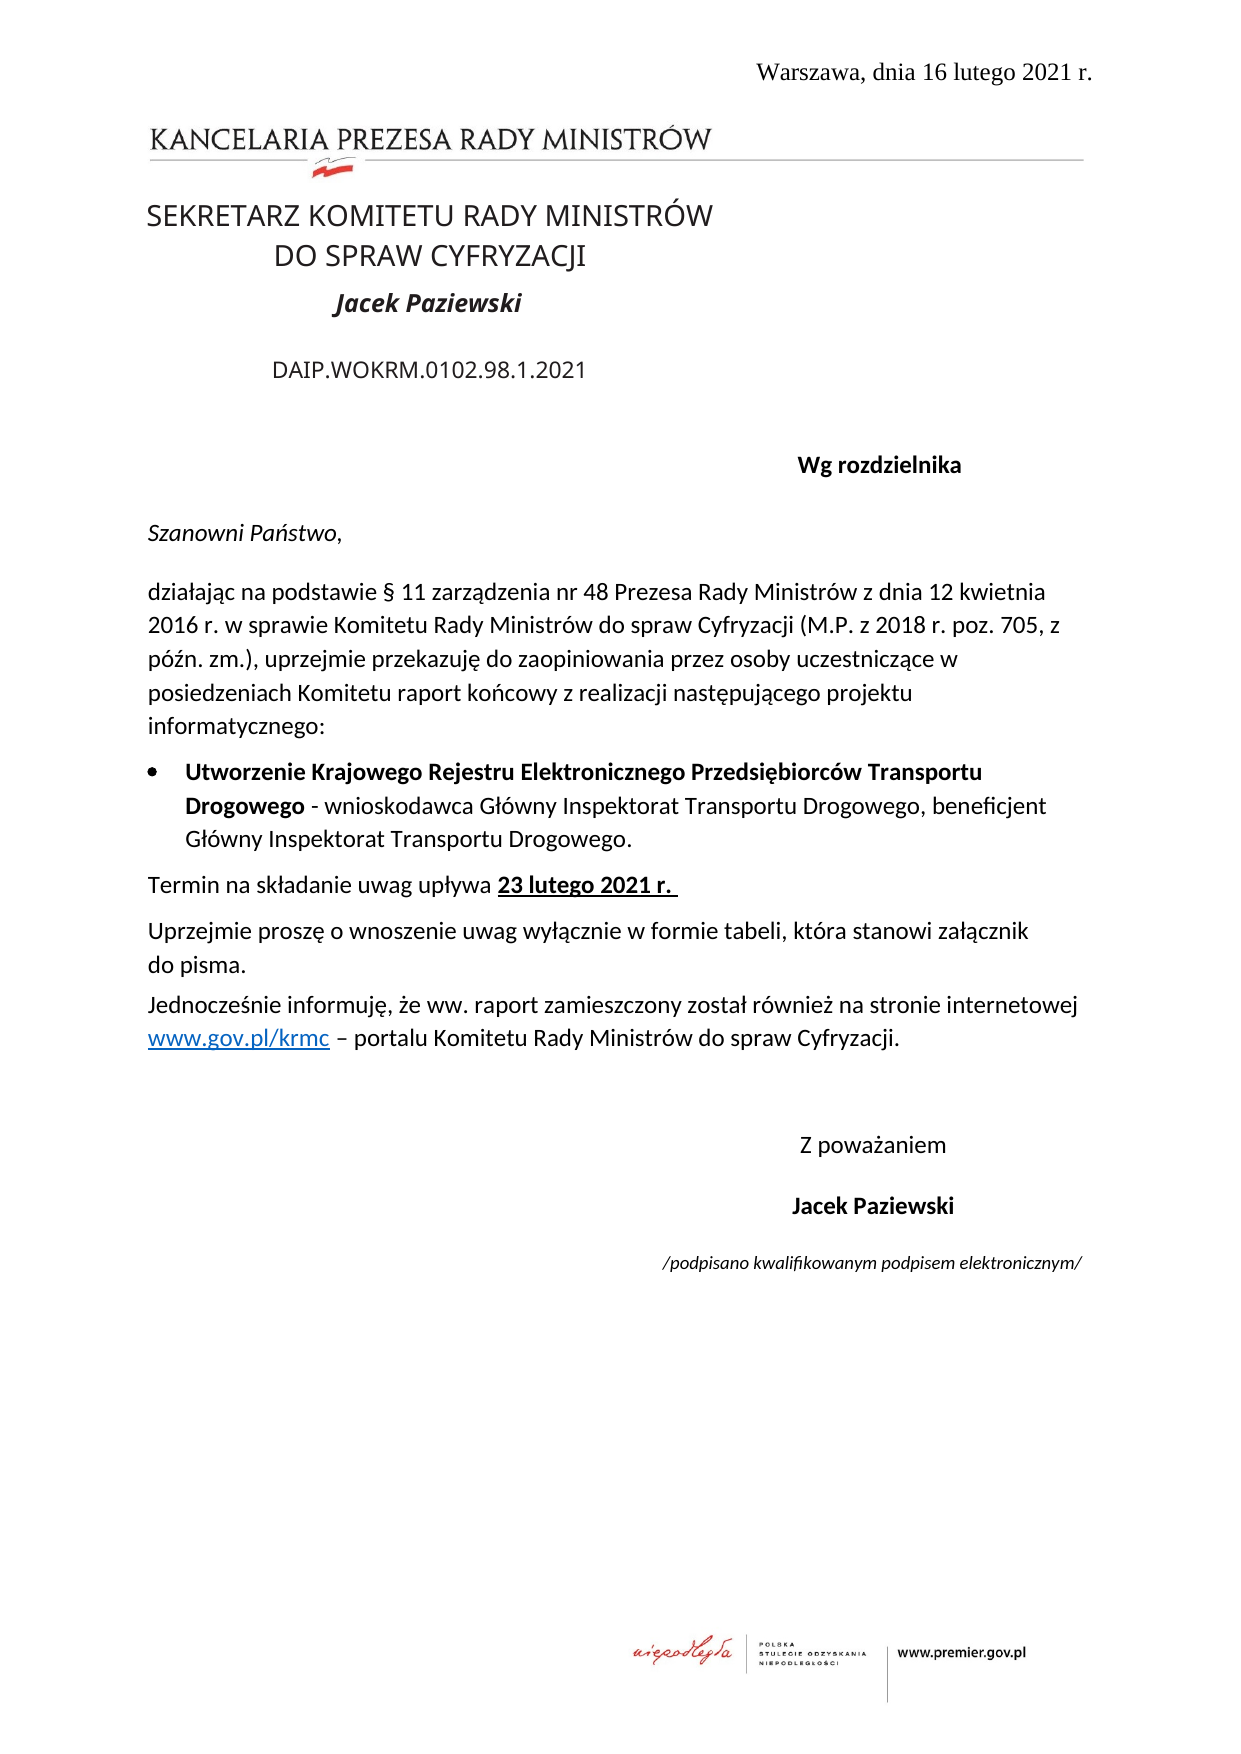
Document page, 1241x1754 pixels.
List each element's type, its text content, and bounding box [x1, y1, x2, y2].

text Jacek Paziewski [654, 1190, 1092, 1221]
text Szanowni Państwo, [148, 517, 1092, 548]
picture [147, 1596, 1034, 1754]
picture [147, 115, 1084, 183]
text Termin na składanie uwag upływa 23 lutego 2021 r. [148, 869, 1092, 900]
text /podpisano kwalifikowanym podpisem elektronicznym/ [654, 1251, 1092, 1274]
text Z poważaniem [654, 1129, 1092, 1160]
text działając na podstawie § 11 zarządzenia nr 48 Prezesa Rady Ministrów z dnia 12 kwietnia 2016 r. w sprawie Komitetu Rady Ministrów do spraw Cyfryzacji (M.P. z 2018 r. poz. 705, z późn. zm.), uprzejmie przekazuję do zaopiniowania przez osoby uczestniczące w posiedzeniach Komitetu raport końcowy z realizacji następującego projektu informatycznego: [148, 576, 1092, 741]
text Wg rozdzielnika [797, 449, 1092, 480]
text Uprzejmie proszę o wnoszenie uwag wyłącznie w formie tabeli, która stanowi załącznik do pisma. [148, 915, 1092, 979]
list Utworzenie Krajowego Rejestru Elektronicznego Przedsiębiorców Transportu Drogowego - wnioskodawca Główny Inspektorat Transportu Drogowego, beneficjent Główny Inspektorat Transportu Drogowego. [148, 756, 1092, 854]
text Jednocześnie informuję, że ww. raport zamieszczony został również na stronie internetowej www.gov.pl/krmc – portalu Komitetu Rady Ministrów do spraw Cyfryzacji. [148, 989, 1092, 1053]
